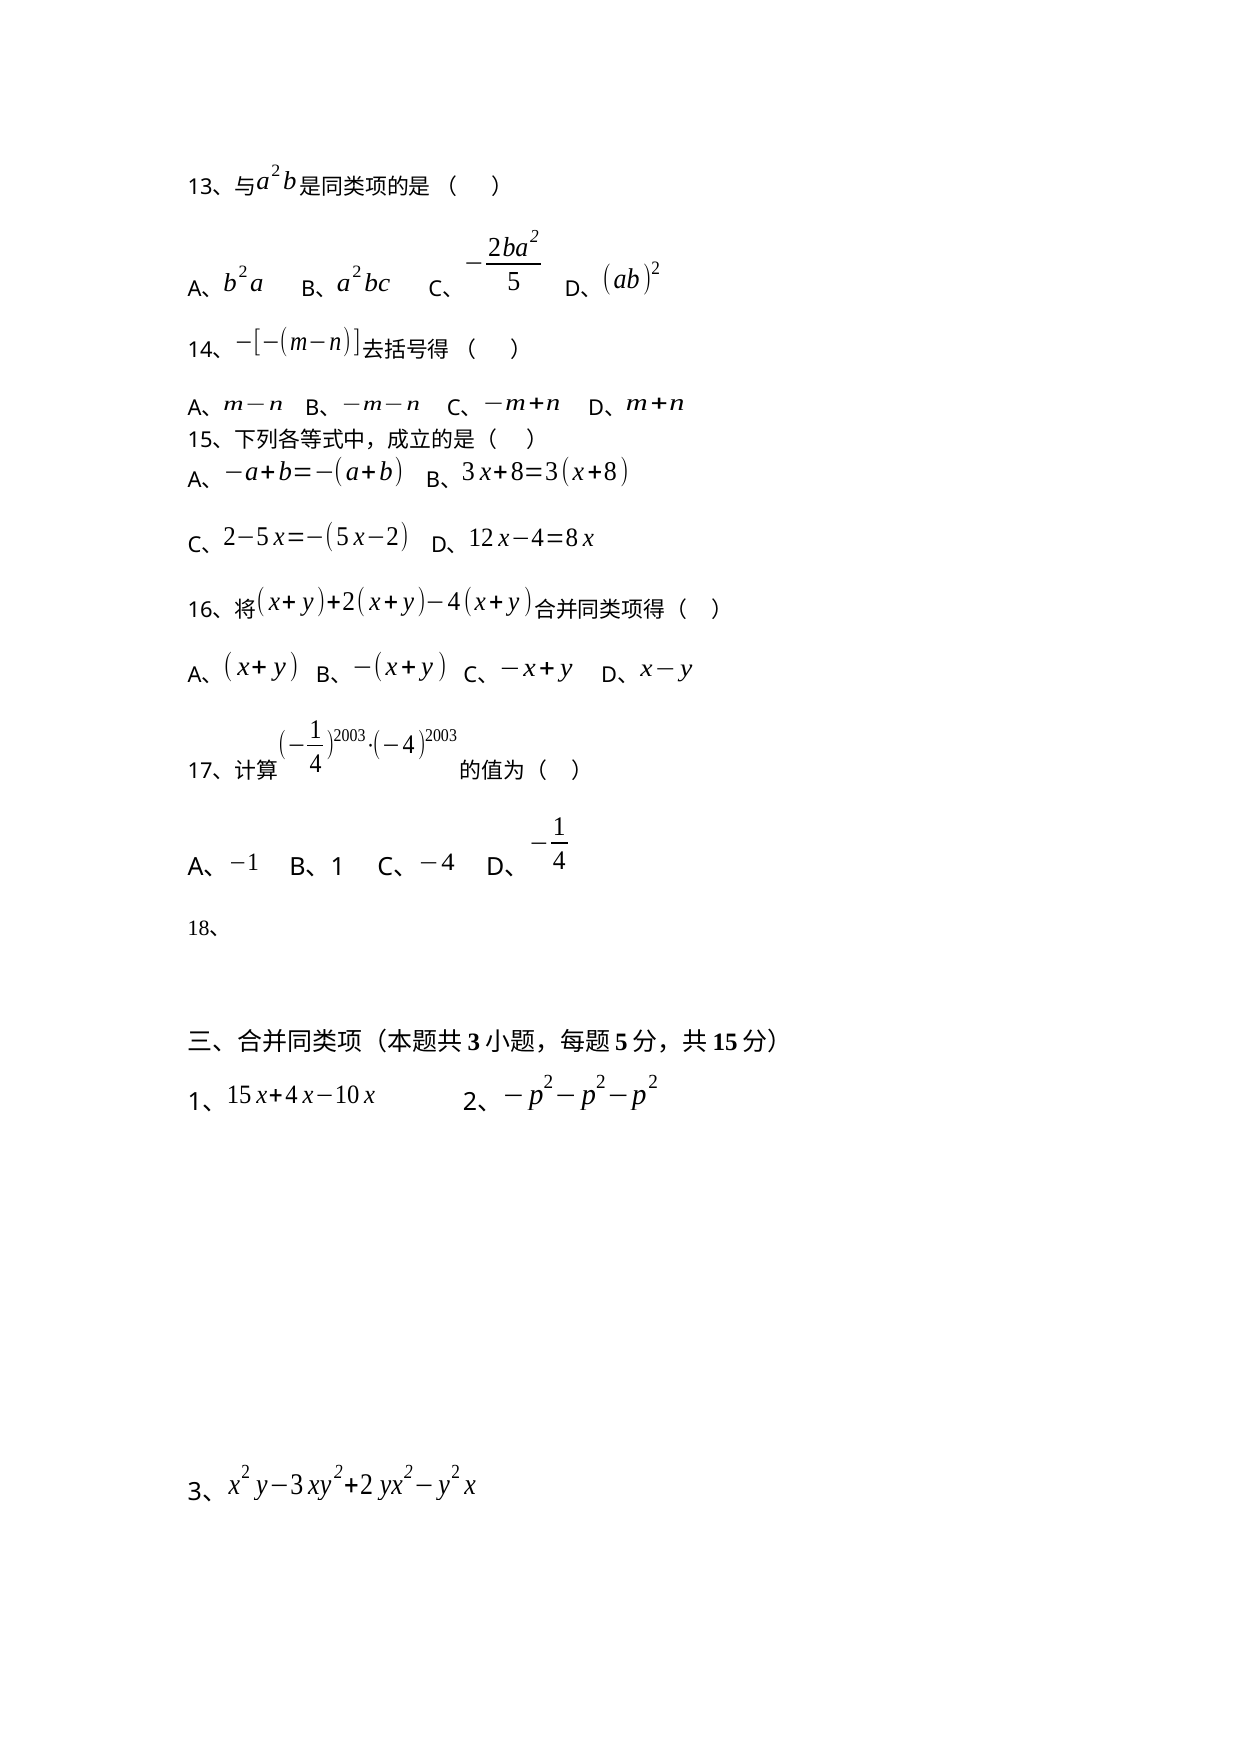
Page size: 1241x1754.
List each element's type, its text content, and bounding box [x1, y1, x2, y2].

text 三、合并同类项（本题共3小题，每题5分，共15分） [187, 1007, 1053, 1072]
text 16、将合并同类项得（ ） [187, 584, 1053, 649]
text 1、 2、 [187, 1072, 1053, 1137]
text 3、 [187, 1462, 1053, 1527]
text A、 B、 C、 D、 [187, 227, 1053, 324]
text C、 D、 [187, 519, 1053, 584]
text 17、计算的值为（ ） [187, 714, 1053, 812]
text A、 B、 [187, 454, 1053, 519]
text 18、 [187, 909, 1053, 942]
text 14、去括号得 （ ） [187, 324, 1053, 389]
text A、 B、 C、 D、 [187, 389, 1053, 422]
text 13、与是同类项的是 （ ） [187, 162, 1053, 227]
text A、 B、、 D、 [187, 812, 1053, 909]
text 15、下列各等式中，成立的是（ ） [187, 422, 1053, 454]
text A、 B、 C、 D、 [187, 649, 1053, 714]
